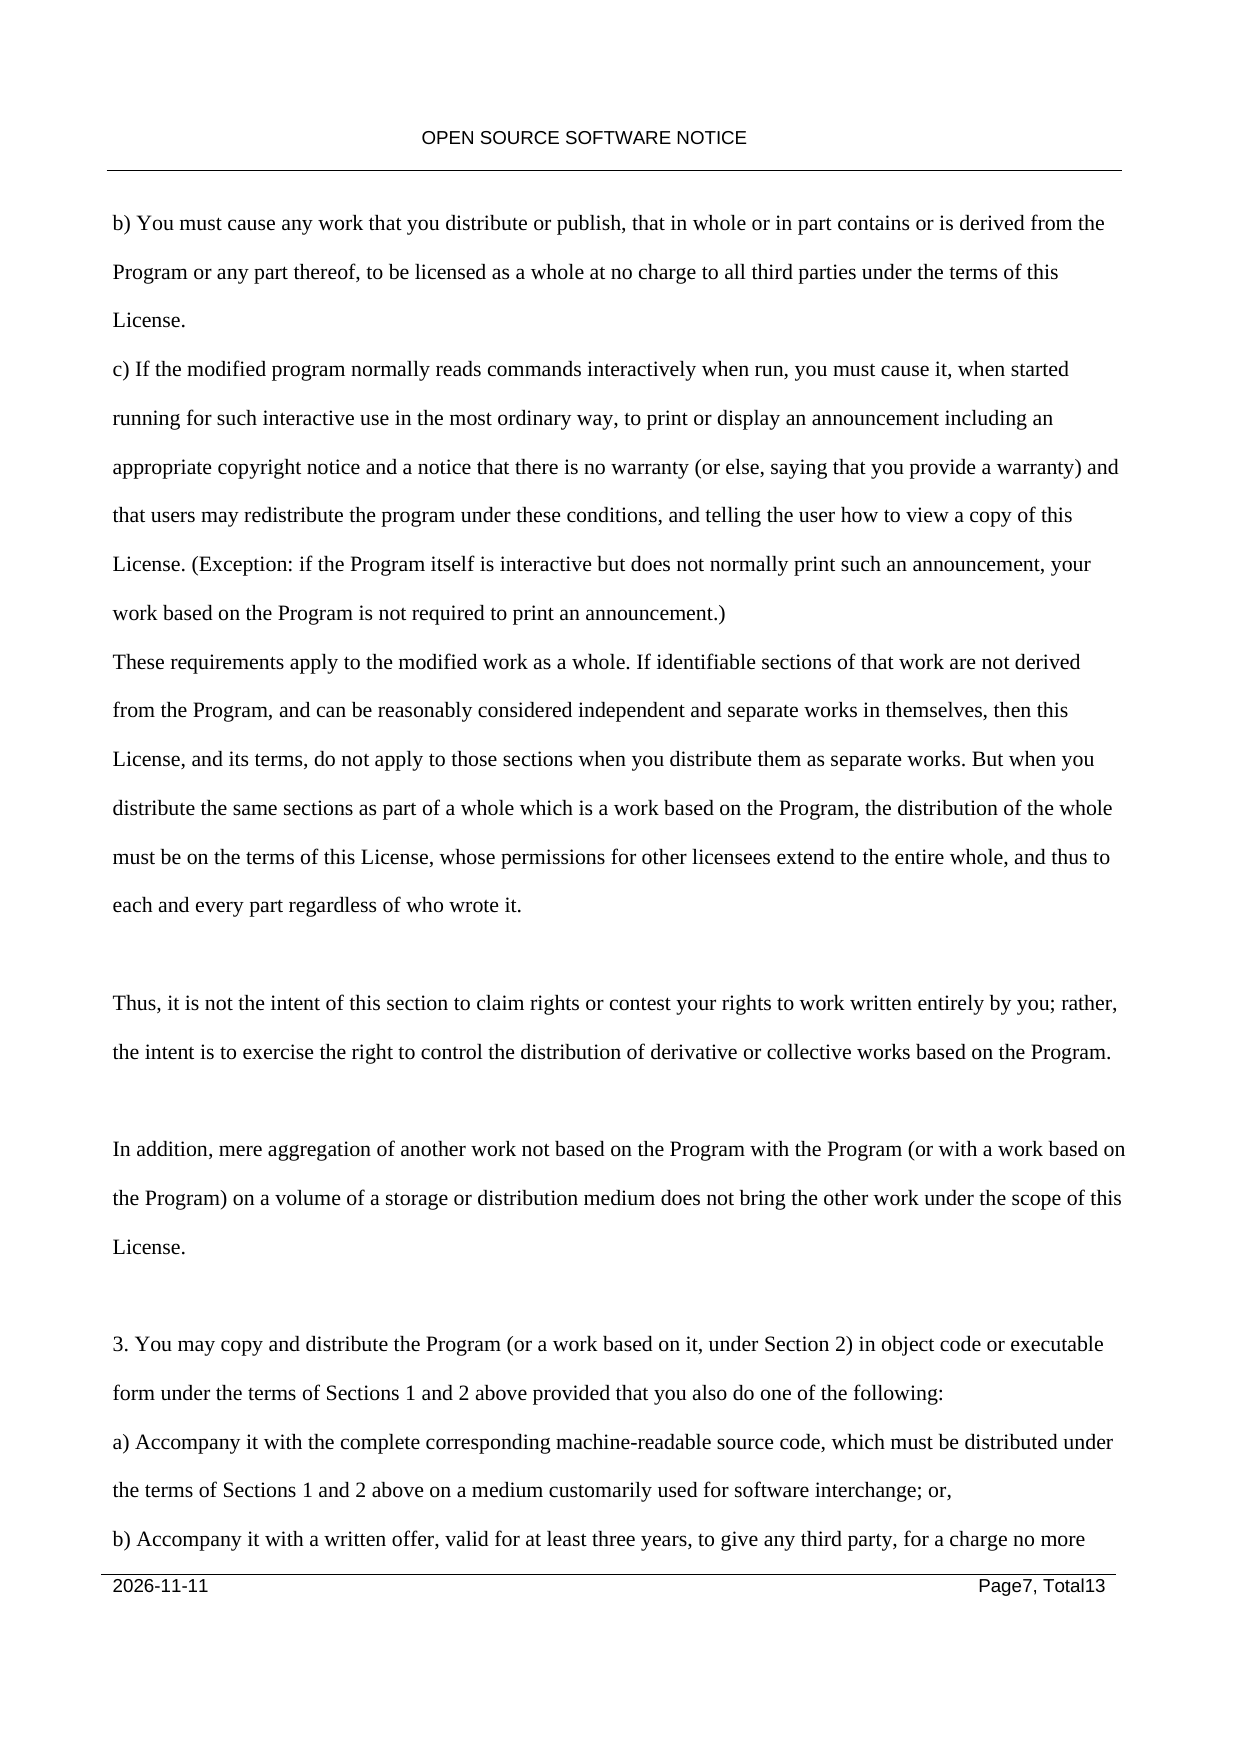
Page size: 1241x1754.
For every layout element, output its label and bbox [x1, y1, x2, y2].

text [112, 206, 1128, 1555]
